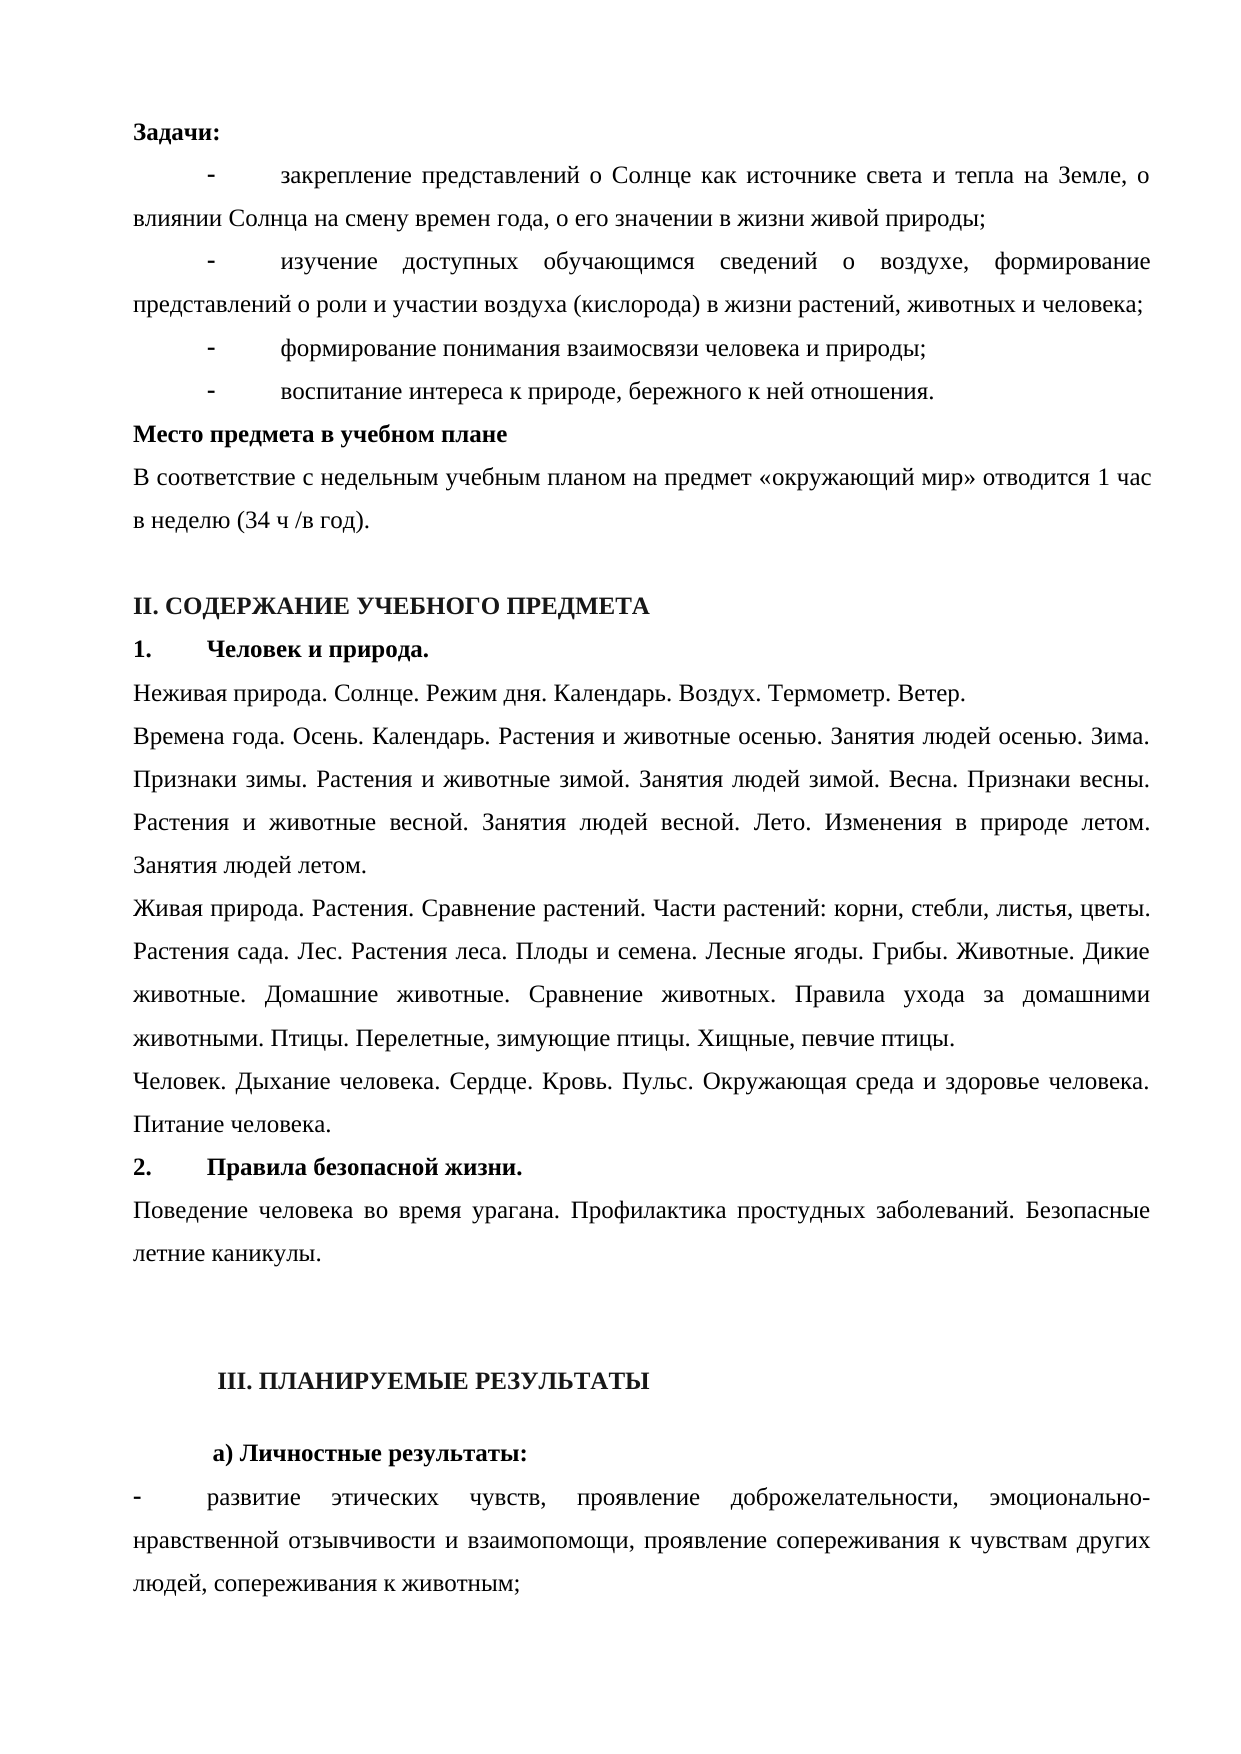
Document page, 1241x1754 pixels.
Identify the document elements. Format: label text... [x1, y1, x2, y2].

list закрепление представлений о Солнце как источнике света и тепла на Земле, о влиянии Солнца на смену времен года, о его значении в жизни живой природы; [133, 160, 1151, 232]
text Задачи: [133, 117, 1151, 146]
list развитие этических чувств, проявление доброжелательности, эмоционально-нравственной отзывчивости и взаимопомощи, проявление сопереживания к чувствам других людей, сопереживания к животным; [133, 1482, 1151, 1597]
list Правила безопасной жизни. [133, 1152, 1151, 1181]
text Времена года. Осень. Календарь. Растения и животные осенью. Занятия людей осенью. Зима. Признаки зимы. Растения и животные зимой. Занятия людей зимой. Весна. Признаки весны. Растения и животные весной. Занятия людей весной. Лето. Изменения в природе летом. Занятия людей летом. [133, 721, 1151, 879]
text Место предмета в учебном плане [133, 419, 1151, 448]
list Человек и природа. [133, 634, 1151, 663]
text Человек. Дыхание человека. Сердце. Кровь. Пульс. Окружающая среда и здоровье человека. Питание человека. [133, 1066, 1151, 1138]
list воспитание интереса к природе, бережного к ней отношения. [133, 376, 1151, 404]
text III. ПЛАНИРУЕМЫЕ РЕЗУЛЬТАТЫ [207, 1366, 1151, 1395]
list изучение доступных обучающимся сведений о воздухе, формирование представлений о роли и участии воздуха (кислорода) в жизни растений, животных и человека; [133, 246, 1151, 318]
text а) Личностные результаты: [133, 1438, 1073, 1467]
text Неживая природа. Солнце. Режим дня. Календарь. Воздух. Термометр. Ветер. [133, 678, 1151, 706]
text II. СОДЕРЖАНИЕ УЧЕБНОГО ПРЕДМЕТА [133, 591, 1151, 620]
list формирование понимания взаимосвязи человека и природы; [133, 333, 1151, 361]
text Живая природа. Растения. Сравнение растений. Части растений: корни, стебли, листья, цветы. Растения сада. Лес. Растения леса. Плоды и семена. Лесные ягоды. Грибы. Животные. Дикие животные. Домашние животные. Сравнение животных. Правила ухода за домашними животными. Птицы. Перелетные, зимующие птицы. Хищные, певчие птицы. [133, 893, 1151, 1051]
text Поведение человека во время урагана. Профилактика простудных заболеваний. Безопасные летние каникулы. [133, 1195, 1151, 1267]
text В соответствие с недельным учебным планом на предмет «окружающий мир» отводится 1 час в неделю (34 ч /в год). [133, 462, 1151, 534]
